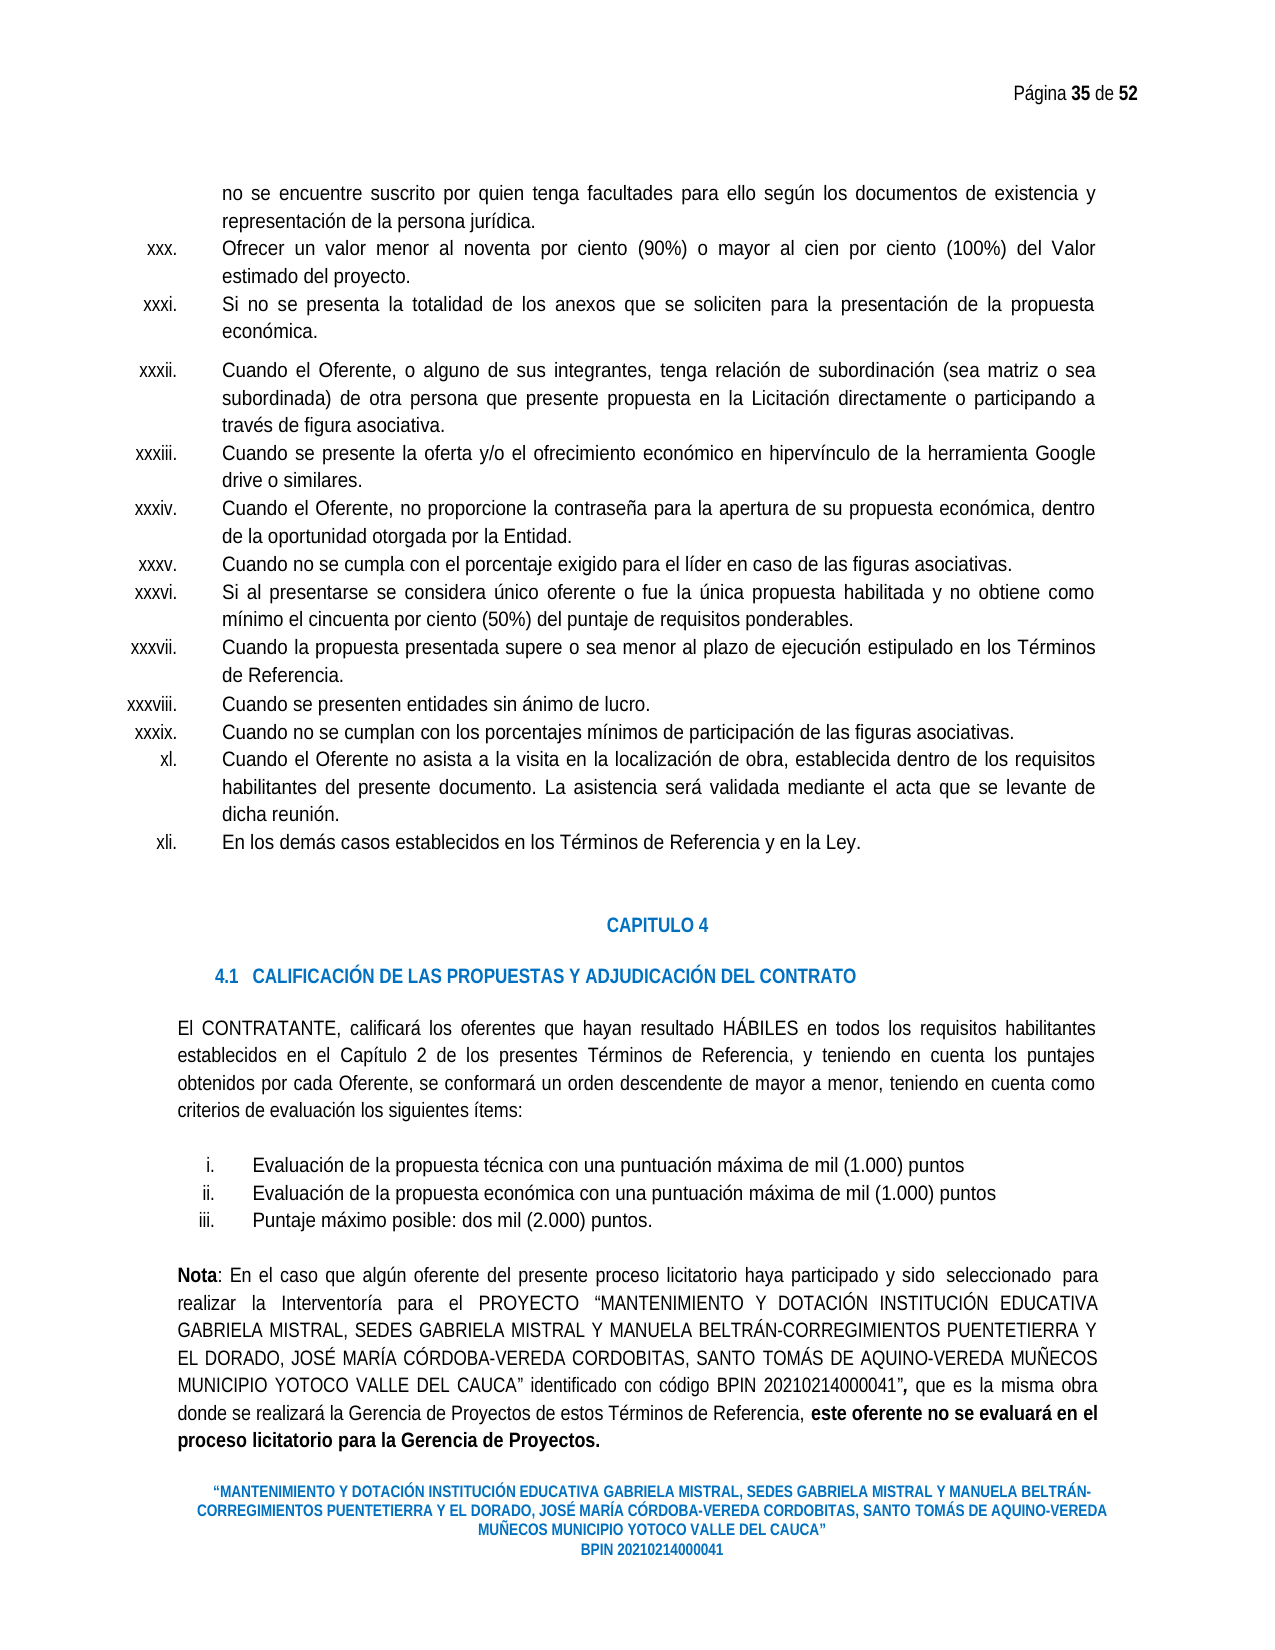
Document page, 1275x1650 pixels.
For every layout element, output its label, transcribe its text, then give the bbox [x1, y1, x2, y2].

subtitle CAPITULO 4 [177, 913, 1137, 937]
list Puntaje máximo posible: dos mil (2.000) puntos. [215, 1208, 1137, 1232]
list Cuando la propuesta presentada supere o sea menor al plazo de ejecución estipulado en los Términos de Referencia. [177, 635, 1097, 686]
subtitle CALIFICACIÓN DE LAS PROPUESTAS Y ADJUDICACIÓN DEL CONTRATO [215, 964, 1137, 988]
list Cuando el Oferente, no proporcione la contraseña para la apertura de su propuesta económica, dentro de la oportunidad otorgada por la Entidad. [177, 496, 1097, 548]
list Evaluación de la propuesta técnica con una puntuación máxima de mil (1.000) puntos [215, 1153, 1098, 1177]
list Cuando no se cumpla con el porcentaje exigido para el líder en caso de las figuras asociativas. [177, 552, 1097, 576]
list Evaluación de la propuesta económica con una puntuación máxima de mil (1.000) puntos [215, 1181, 1098, 1204]
text El CONTRATANTE, calificará los oferentes que hayan resultado HÁBILES en todos los requisitos habilitantes establecidos en el Capítulo 2 de los presentes Términos de Referencia, y teniendo en cuenta los puntajes obtenidos por cada Oferente, se conformará un orden descendente de mayor a menor, teniendo en cuenta como criterios de evaluación los siguientes ítems: [177, 1016, 1098, 1122]
list Si al presentarse se considera único oferente o fue la única propuesta habilitada y no obtiene como mínimo el cincuenta por ciento (50%) del puntaje de requisitos ponderables. [177, 579, 1097, 631]
list Cuando se presenten entidades sin ánimo de lucro. [177, 692, 1097, 716]
list Ofrecer un valor menor al noventa por ciento (90%) o mayor al cien por ciento (100%) del Valor estimado del proyecto. [177, 236, 1097, 288]
list Cuando el Oferente, o alguno de sus integrantes, tenga relación de subordinación (sea matriz o sea subordinada) de otra persona que presente propuesta en la Licitación directamente o participando a través de figura asociativa. [177, 358, 1097, 437]
list Cuando el Oferente no asista a la visita en la localización de obra, establecida dentro de los requisitos habilitantes del presente documento. La asistencia será validada mediante el acta que se levante de dicha reunión. [177, 747, 1097, 826]
list Cuando no se cumplan con los porcentajes mínimos de participación de las figuras asociativas. [177, 720, 1097, 744]
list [177, 181, 1097, 233]
text Nota: En el caso que algún oferente del presente proceso licitatorio haya participado y sido seleccionado para realizar la Interventoría para el PROYECTO “MANTENIMIENTO Y DOTACIÓN INSTITUCIÓN EDUCATIVA GABRIELA MISTRAL, SEDES GABRIELA MISTRAL Y MANUELA BELTRÁN-CORREGIMIENTOS PUENTETIERRA Y EL DORADO, JOSÉ MARÍA CÓRDOBA-VEREDA CORDOBITAS, SANTO TOMÁS DE AQUINO-VEREDA MUÑECOS MUNICIPIO YOTOCO VALLE DEL CAUCA” identificado con código BPIN 20210214000041”, que es la misma obra donde se realizará la Gerencia de Proyectos de estos Términos de Referencia, este oferente no se evaluará en el proceso licitatorio para la Gerencia de Proyectos. [177, 1263, 1098, 1452]
list Cuando se presente la oferta y/o el ofrecimiento económico en hipervínculo de la herramienta Google drive o similares. [177, 441, 1097, 492]
list En los demás casos establecidos en los Términos de Referencia y en la Ley. [177, 830, 1097, 854]
list Si no se presenta la totalidad de los anexos que se soliciten para la presentación de la propuesta económica. [177, 292, 1097, 343]
